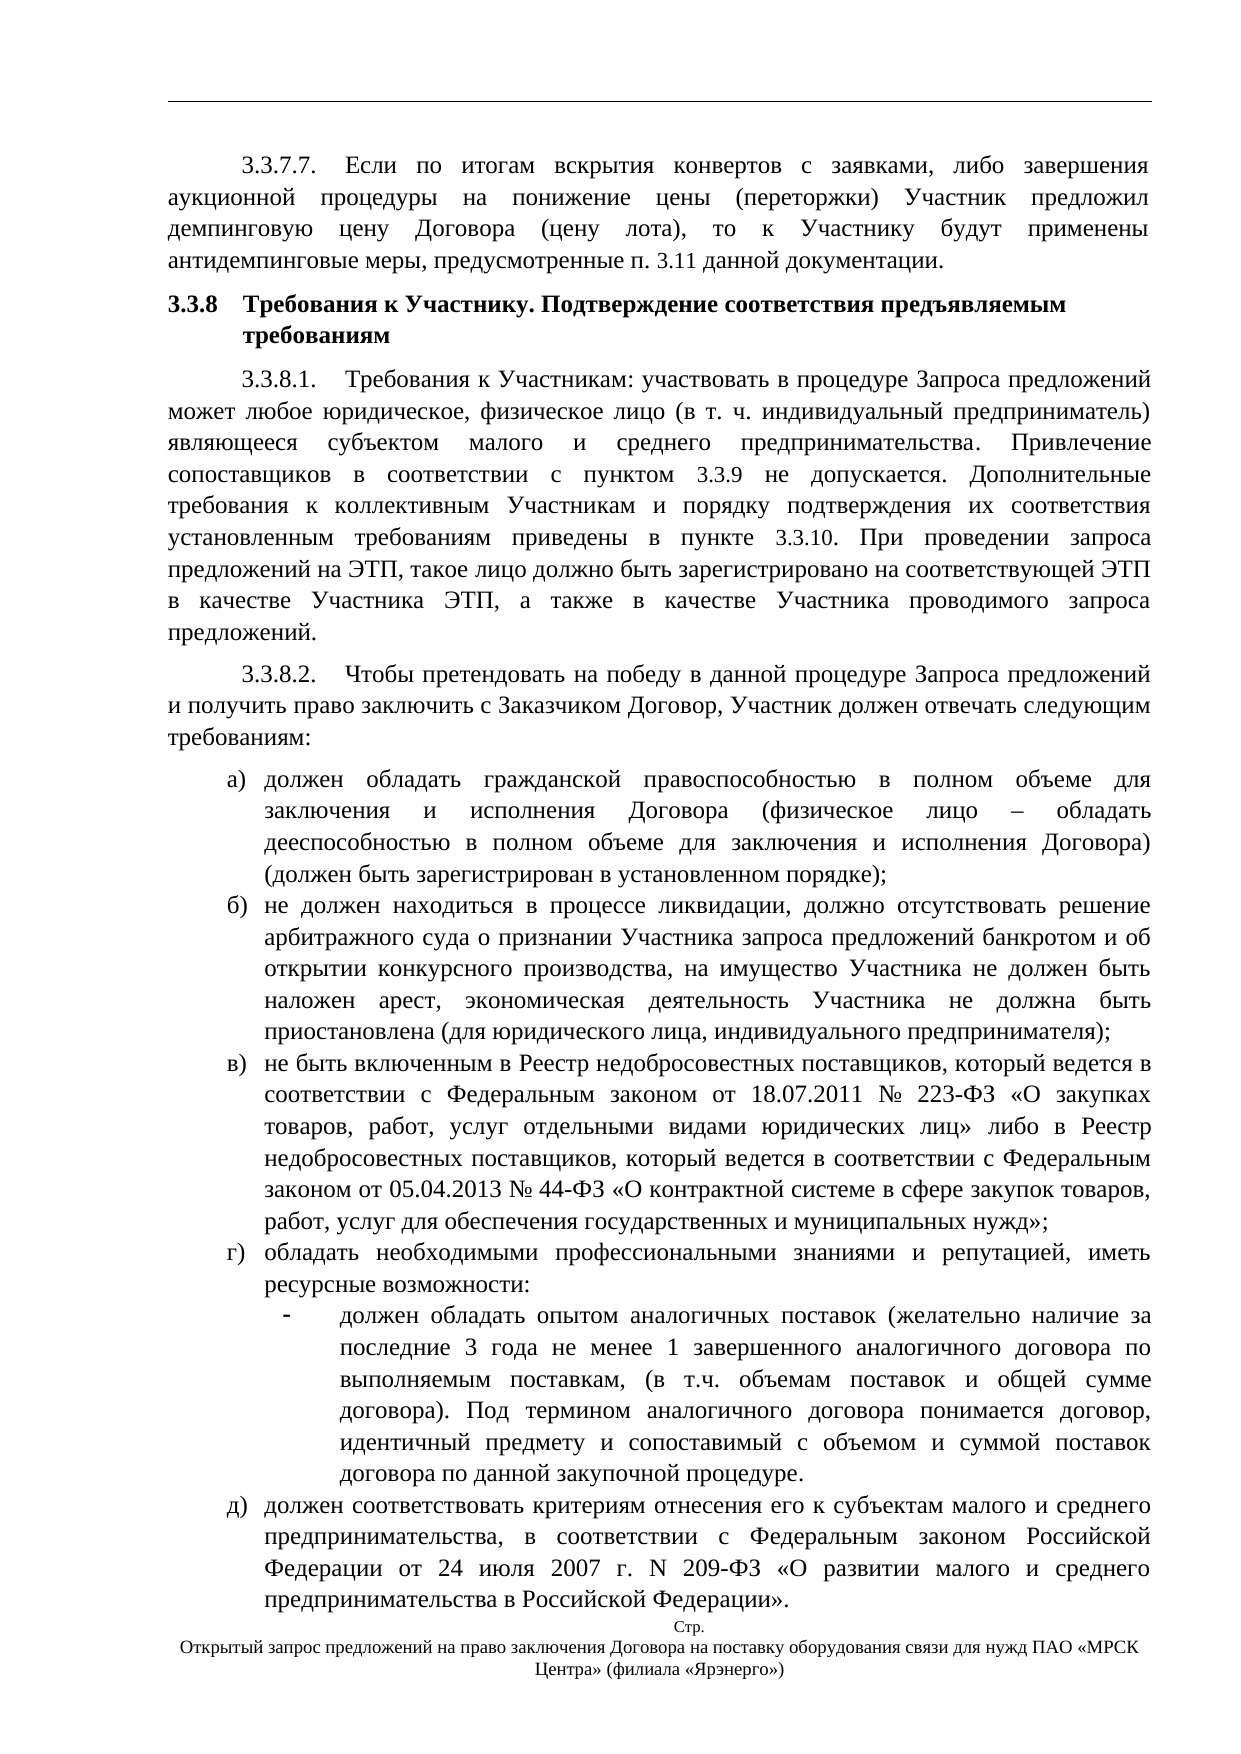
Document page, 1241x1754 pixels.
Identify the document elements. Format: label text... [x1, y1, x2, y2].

list Чтобы претендовать на победу в данной процедуре Запроса предложений и получить право заключить с Заказчиком Договор, Участник должен отвечать следующим требованиям: [168, 659, 1152, 751]
list обладать необходимыми профессиональными знаниями и репутацией, иметь ресурсные возможности: [227, 1237, 1152, 1298]
list Требования к Участникам: участвовать в процедуре Запроса предложений может любое юридическое, физическое лицо (в т. ч. индивидуальный предприниматель) являющееся субъектом малого и среднего предпринимательства. Привлечение сопоставщиков в соответствии с пунктом 3.3.9 не допускается. Дополнительные требования к коллективным Участникам и порядку подтверждения их соответствия установленным требованиям приведены в пункте 3.3.10. При проведении запроса предложений на ЭТП, такое лицо должно быть зарегистрировано на соответствующей ЭТП в качестве Участника ЭТП, а также в качестве Участника проводимого запроса предложений. [168, 364, 1152, 646]
subtitle Требования к Участнику. Подтверждение соответствия предъявляемым требованиям [168, 289, 1152, 349]
list не должен находиться в процессе ликвидации, должно отсутствовать решение арбитражного суда о признании Участника запроса предложений банкротом и об открытии конкурсного производства, на имущество Участника не должен быть наложен арест, экономическая деятельность Участника не должна быть приостановлена (для юридического лица, индивидуального предпринимателя); [227, 890, 1152, 1045]
list должен обладать гражданской правоспособностью в полном объеме для заключения и исполнения Договора (физическое лицо – обладать дееспособностью в полном объеме для заключения и исполнения Договора) (должен быть зарегистрирован в установленном порядке); [227, 764, 1152, 887]
list должен обладать опытом аналогичных поставок (желательно наличие за последние 3 года не менее 1 завершенного аналогичного договора по выполняемым поставкам, (в т.ч. объемам поставок и общей сумме договора). Под термином аналогичного договора понимается договор, идентичный предмету и сопоставимый с объемом и суммой поставок договора по данной закупочной процедуре. [282, 1301, 1152, 1487]
list должен соответствовать критериям отнесения его к субъектам малого и среднего предпринимательства, в соответствии с Федеральным законом Российской Федерации от 24 июля 2007 г. N 209-ФЗ «О развитии малого и среднего предпринимательства в Российской Федерации». [227, 1490, 1152, 1613]
list Если по итогам вскрытия конвертов с заявками, либо завершения аукционной процедуры на понижение цены (переторжки) Участник предложил демпинговую цену Договора (цену лота), то к Участнику будут применены антидемпинговые меры, предусмотренные п. 3.11 данной документации. [168, 150, 1150, 273]
list не быть включенным в Реестр недобросовестных поставщиков, который ведется в соответствии с Федеральным законом от 18.07.2011 № 223-ФЗ «О закупках товаров, работ, услуг отдельными видами юридических лиц» либо в Реестр недобросовестных поставщиков, который ведется в соответствии с Федеральным законом от 05.04.2013 № 44-ФЗ «О контрактной системе в сфере закупок товаров, работ, услуг для обеспечения государственных и муниципальных нужд»; [227, 1048, 1152, 1234]
